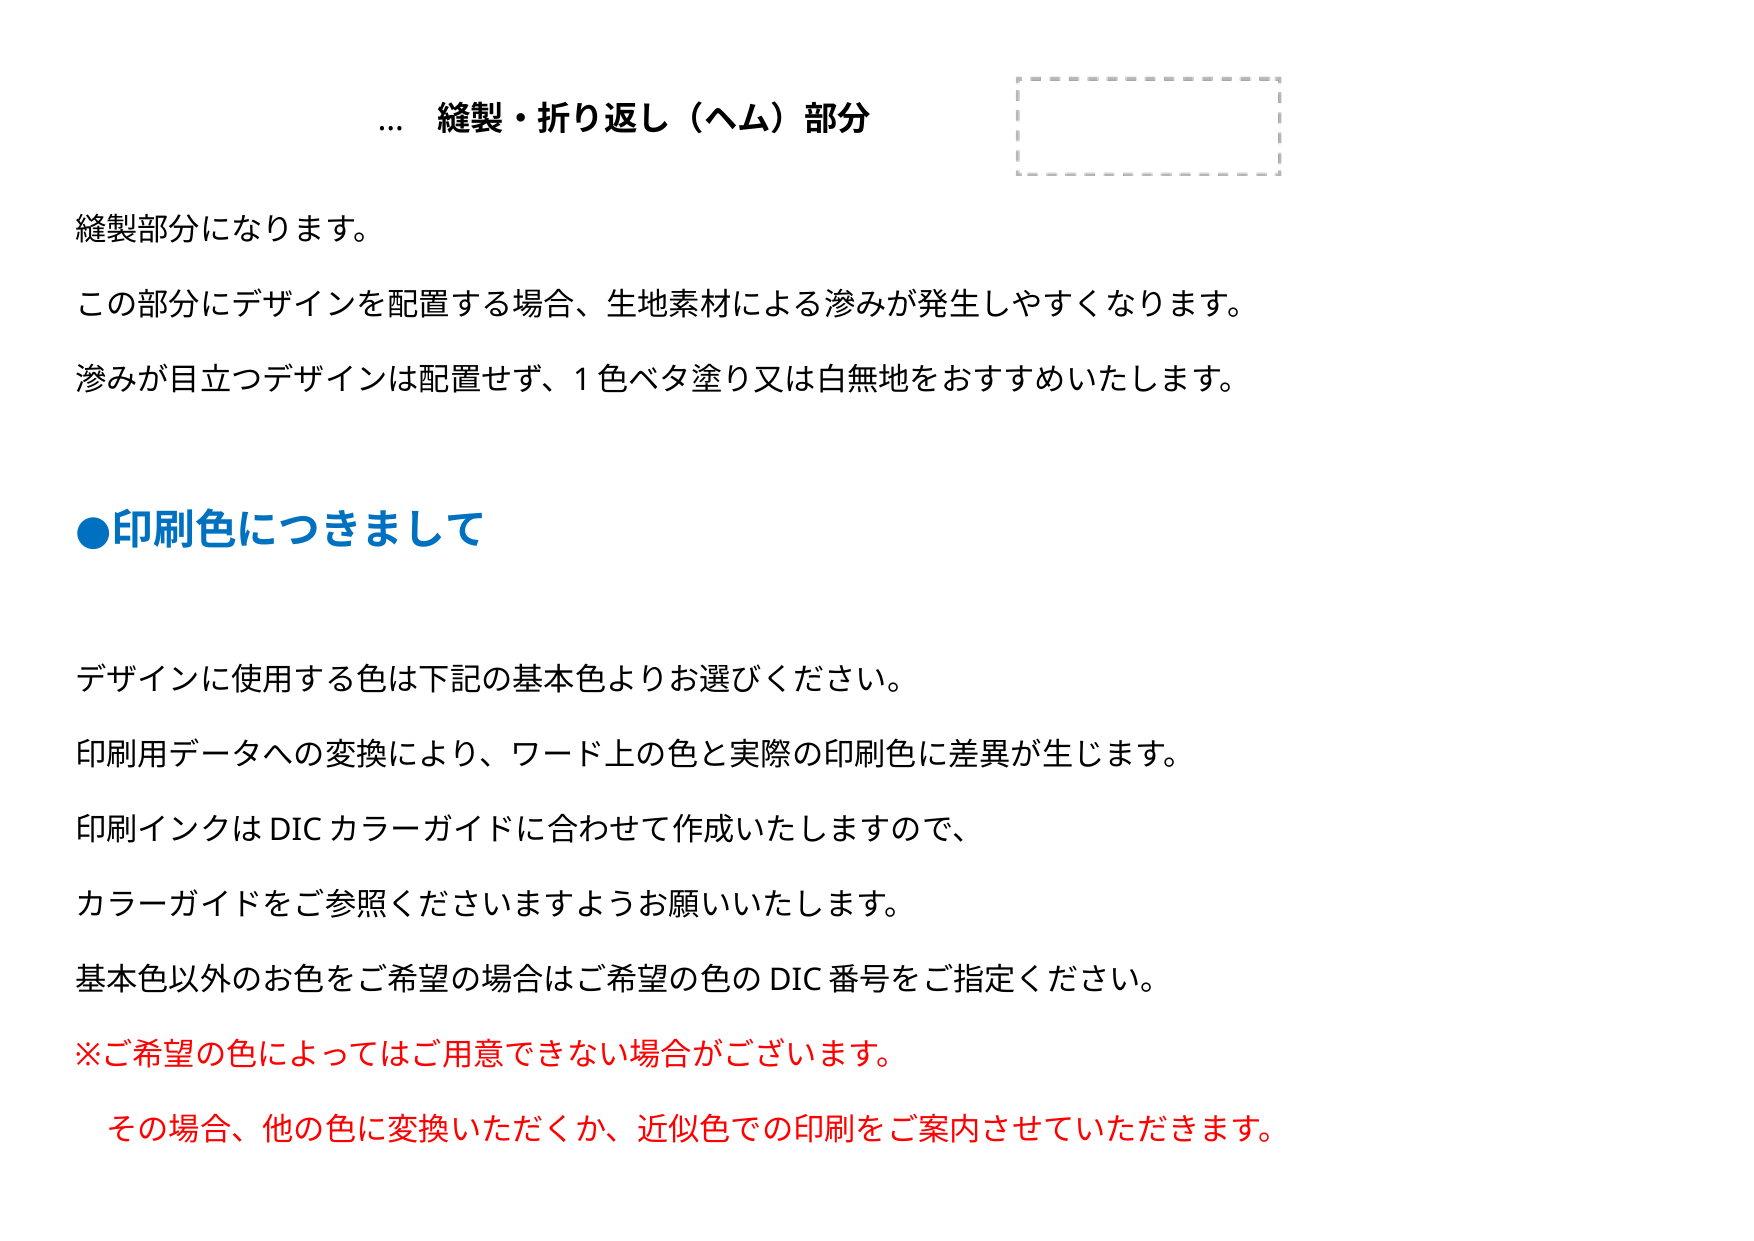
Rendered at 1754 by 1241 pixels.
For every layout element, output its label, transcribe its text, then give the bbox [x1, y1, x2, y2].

text カラーガイドをご参照くださいますようお願いいたします。 [75, 864, 1679, 939]
text 縫製部分になります。 [75, 189, 1679, 264]
text 基本色以外のお色をご希望の場合はご希望の色のDIC番号をご指定ください。 [75, 939, 1679, 1014]
text ※ご希望の色によってはご用意できない場合がございます。 [75, 1014, 1679, 1089]
text 滲みが目立つデザインは配置せず、1色ベタ塗り又は白無地をおすすめいたします。 [75, 339, 1679, 414]
text 印刷用データへの変換により、ワード上の色と実際の印刷色に差異が生じます。 [75, 714, 1679, 789]
picture [1015, 76, 1282, 176]
text デザインに使用する色は下記の基本色よりお選びください。 [75, 639, 1679, 714]
text この部分にデザインを配置する場合、生地素材による滲みが発生しやすくなります。 [75, 264, 1679, 339]
text その場合、他の色に変換いただくか、近似色での印刷をご案内させていただきます。 [75, 1089, 1679, 1164]
text ●印刷色につきまして [75, 489, 1679, 564]
text 印刷インクはDICカラーガイドに合わせて作成いたしますので、 [75, 789, 1679, 864]
